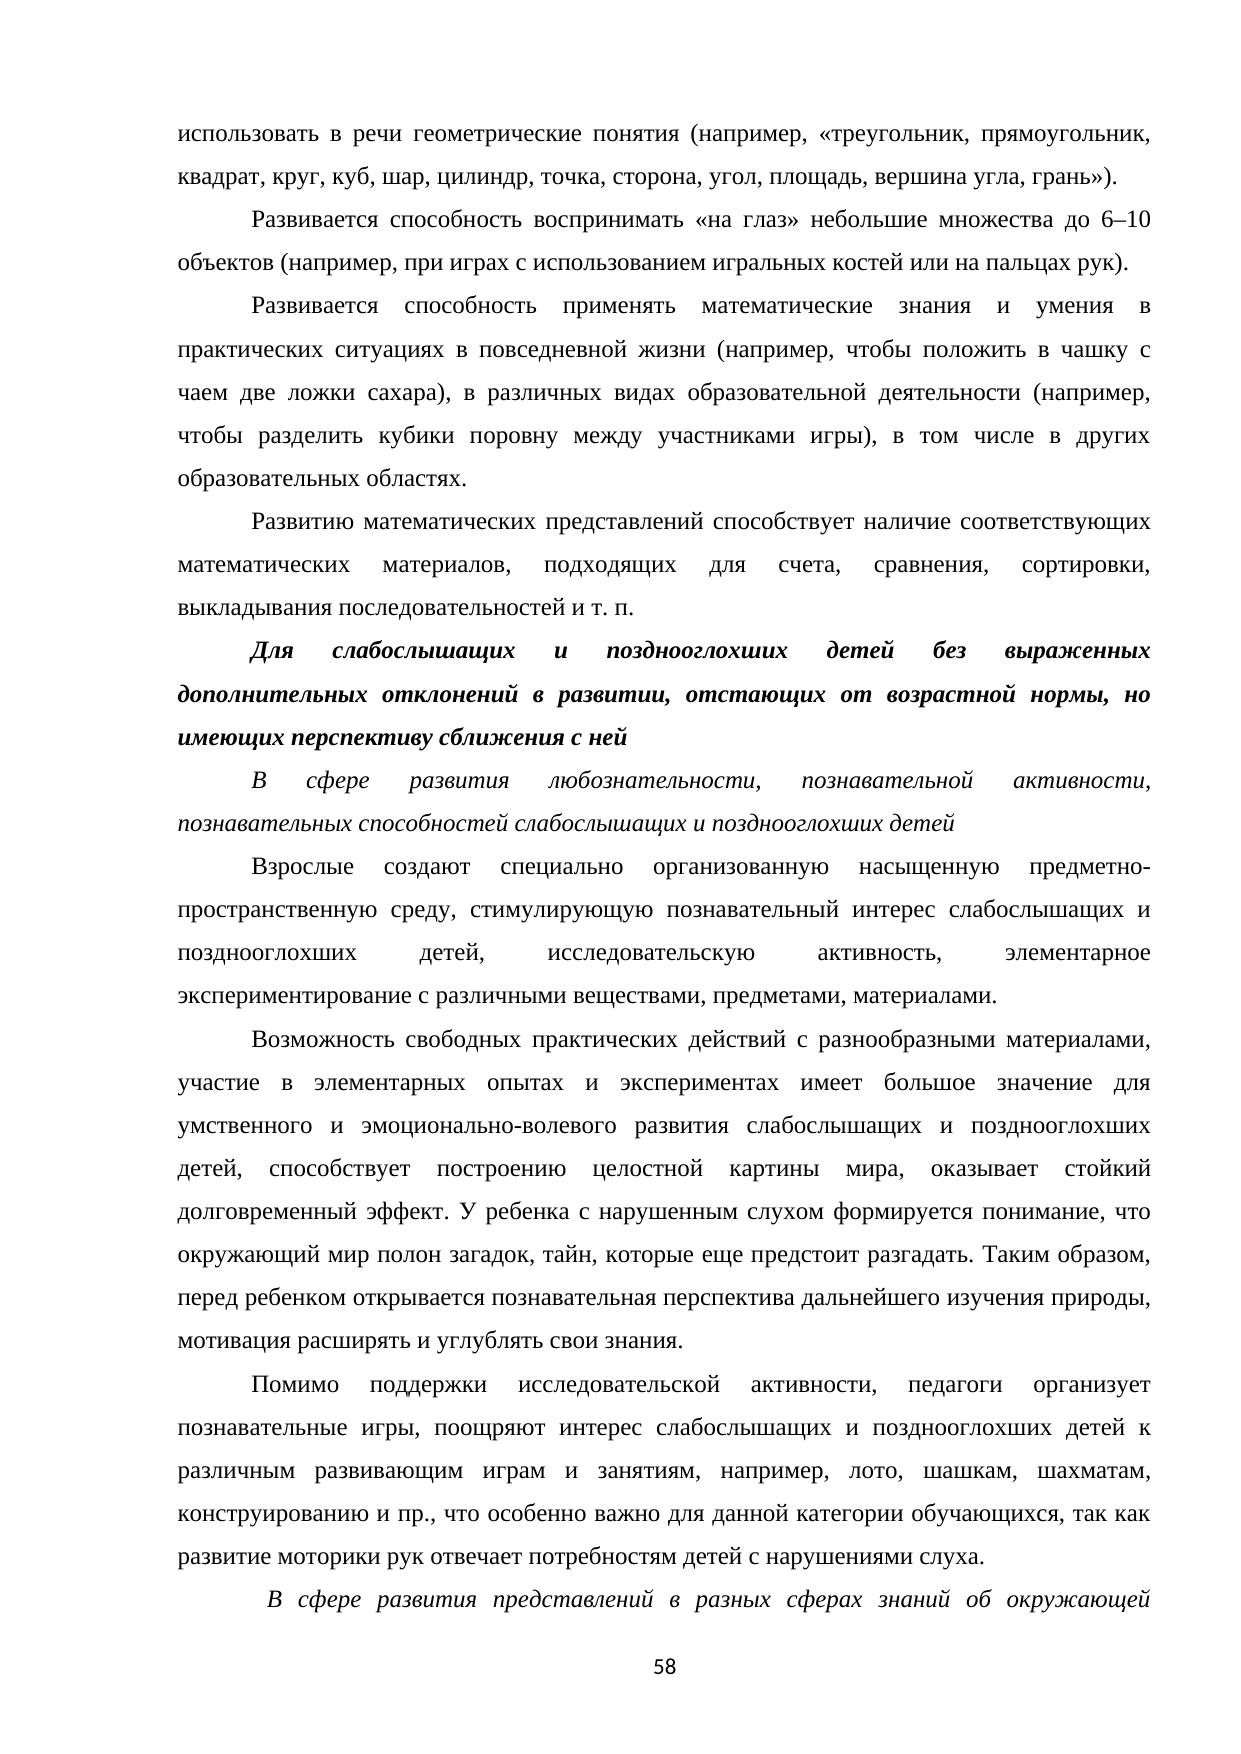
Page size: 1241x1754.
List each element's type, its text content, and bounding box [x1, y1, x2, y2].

text Для слабослышащих и позднооглохших детей без выраженных дополнительных отклонений в развитии, отстающих от возрастной нормы, но имеющих перспективу сближения с ней [177, 636, 1152, 751]
text Развивается способность применять математические знания и умения в практических ситуациях в повседневной жизни (например, чтобы положить в чашку с чаем две ложки сахара), в различных видах образовательной деятельности (например, чтобы разделить кубики поровну между участниками игры), в том числе в других образовательных областях. [177, 291, 1152, 492]
text В сфере развития любознательности, познавательной активности, познавательных способностей слабослышащих и позднооглохших детей [177, 765, 1152, 837]
text Развивается способность воспринимать «на глаз» небольшие множества до 6–10 объектов (например, при играх с использованием игральных костей или на пальцах рук). [177, 204, 1152, 276]
text Взрослые создают специально организованную насыщенную предметно-пространственную среду, стимулирующую познавательный интерес слабослышащих и позднооглохших детей, исследовательскую активность, элементарное экспериментирование с различными веществами, предметами, материалами. [177, 851, 1152, 1009]
text Возможность свободных практических действий с разнообразными материалами, участие в элементарных опытах и экспериментах имеет большое значение для умственного и эмоционально-волевого развития слабослышащих и позднооглохших детей, способствует построению целостной картины мира, оказывает стойкий долговременный эффект. У ребенка с нарушенным слухом формируется понимание, что окружающий мир полон загадок, тайн, которые еще предстоит разгадать. Таким образом, перед ребенком открывается познавательная перспектива дальнейшего изучения природы, мотивация расширять и углублять свои знания. [177, 1024, 1152, 1354]
text Развитию математических представлений способствует наличие соответствующих математических материалов, подходящих для счета, сравнения, сортировки, выкладывания последовательностей и т. п. [177, 506, 1152, 621]
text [177, 1584, 1152, 1613]
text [177, 118, 1152, 190]
text Помимо поддержки исследовательской активности, педагоги организует познавательные игры, поощряют интерес слабослышащих и позднооглохших детей к различным развивающим играм и занятиям, например, лото, шашкам, шахматам, конструированию и пр., что особенно важно для данной категории обучающихся, так как развитие моторики рук отвечает потребностям детей с нарушениями слуха. [177, 1369, 1152, 1570]
